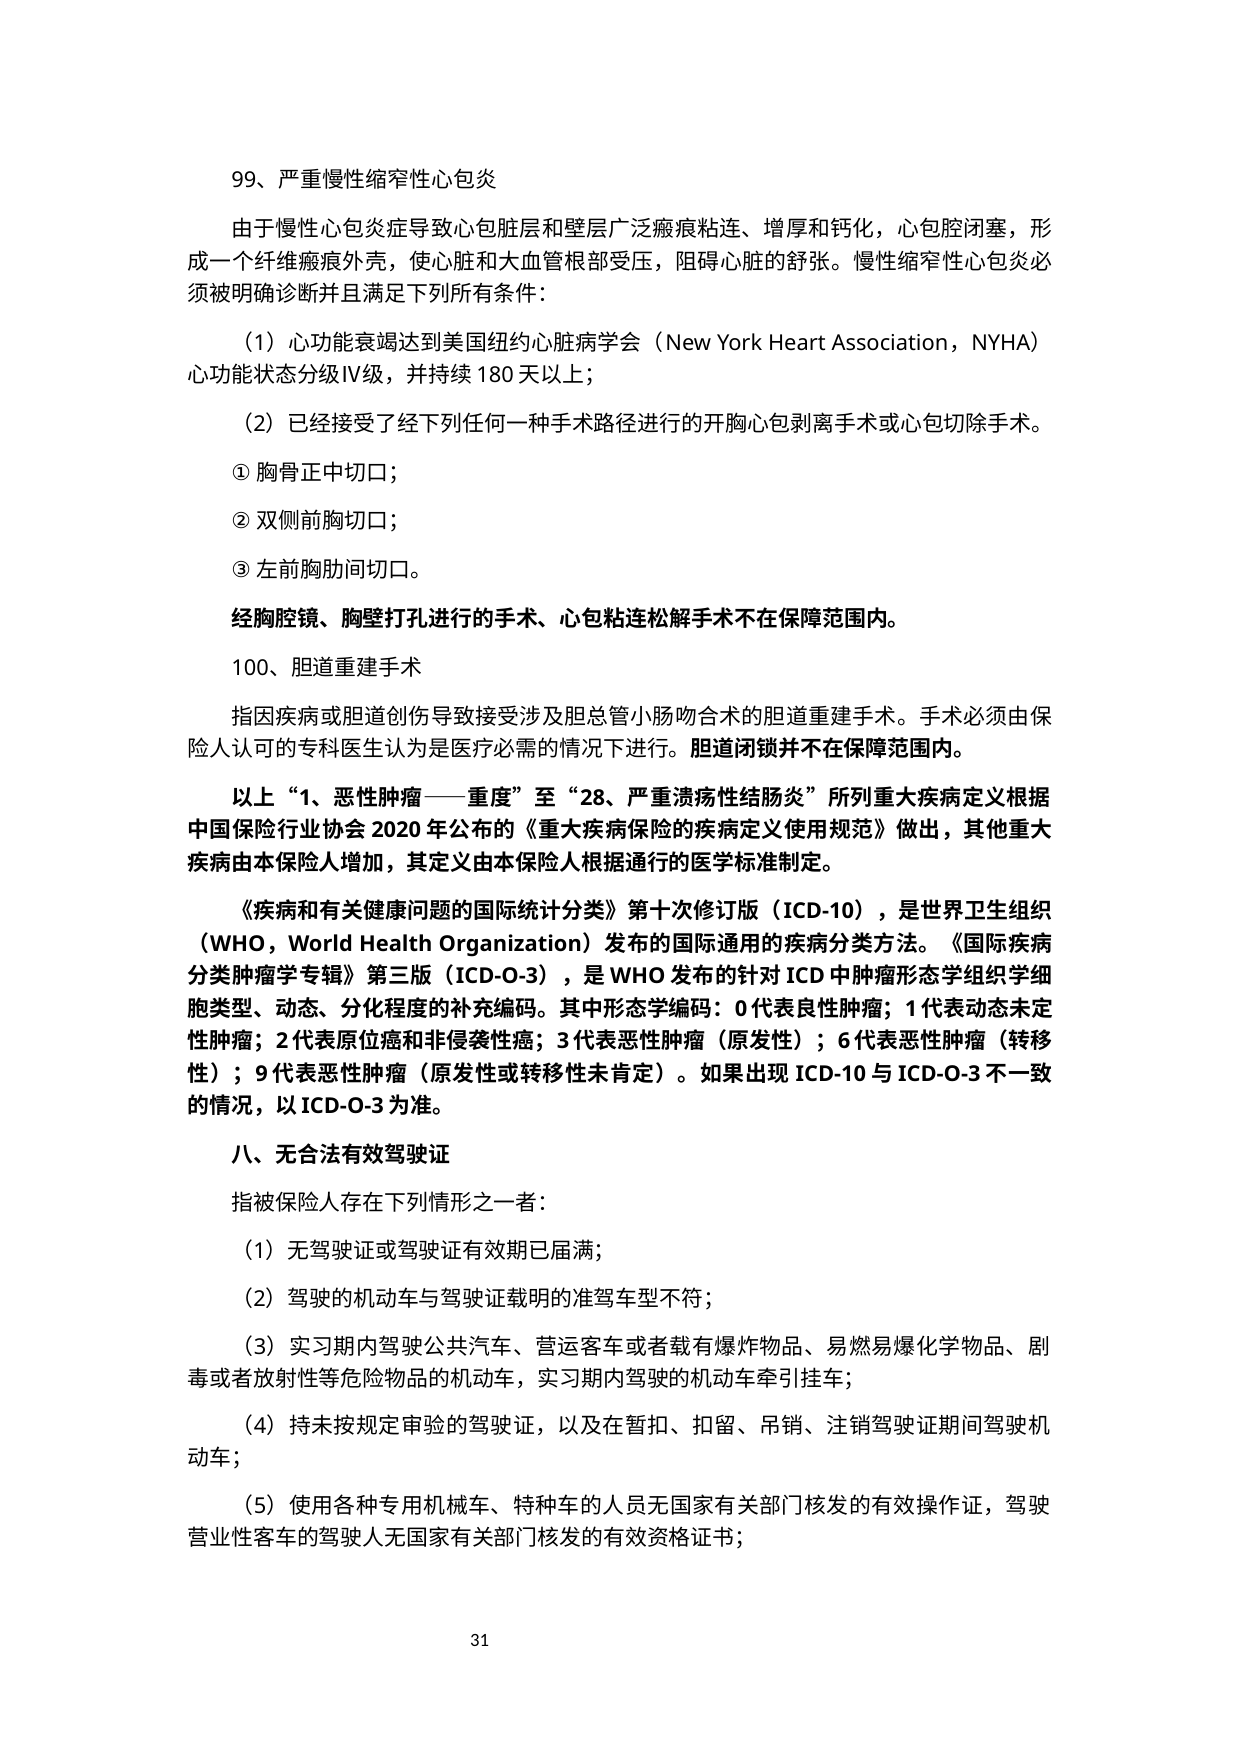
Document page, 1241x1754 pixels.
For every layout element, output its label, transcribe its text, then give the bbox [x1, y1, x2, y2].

text 指因疾病或胆道创伤导致接受涉及胆总管小肠吻合术的胆道重建手术。手术必须由保险人认可的专科医生认为是医疗必需的情况下进行。胆道闭锁并不在保障范围内。 [187, 698, 1053, 763]
text 八、无合法有效驾驶证 [187, 1137, 1053, 1169]
text 指被保险人存在下列情形之一者： [187, 1185, 1053, 1217]
text （5）使用各种专用机械车、特种车的人员无国家有关部门核发的有效操作证，驾驶营业性客车的驾驶人无国家有关部门核发的有效资格证书； [187, 1488, 1053, 1552]
text （2）已经接受了经下列任何一种手术路径进行的开胸心包剥离手术或心包切除手术。 [187, 406, 1053, 438]
text 经胸腔镜、胸壁打孔进行的手术、心包粘连松解手术不在保障范围内。 [187, 601, 1053, 633]
text 以上“1、恶性肿瘤——重度”至“28、严重溃疡性结肠炎”所列重大疾病定义根据中国保险行业协会2020年公布的《重大疾病保险的疾病定义使用规范》做出，其他重大疾病由本保险人增加，其定义由本保险人根据通行的医学标准制定。 [187, 779, 1053, 877]
text ③ 左前胸肋间切口。 [187, 552, 1053, 584]
text （1）无驾驶证或驾驶证有效期已届满； [187, 1233, 1053, 1264]
text ① 胸骨正中切口； [187, 454, 1053, 487]
text （2）驾驶的机动车与驾驶证载明的准驾车型不符； [187, 1281, 1053, 1313]
text 《疾病和有关健康问题的国际统计分类》第十次修订版（ICD-10），是世界卫生组织（WHO，World Health Organization）发布的国际通用的疾病分类方法。《国际疾病分类肿瘤学专辑》第三版（ICD-O-3），是WHO发布的针对ICD中肿瘤形态学组织学细胞类型、动态、分化程度的补充编码。其中形态学编码：0代表良性肿瘤；1代表动态未定性肿瘤；2代表原位癌和非侵袭性癌；3代表恶性肿瘤（原发性）；6代表恶性肿瘤（转移性）；9代表恶性肿瘤（原发性或转移性未肯定）。如果出现ICD-10与ICD-O-3不一致的情况，以ICD-O-3为准。 [187, 893, 1053, 1121]
text （1）心功能衰竭达到美国纽约心脏病学会（New York Heart Association，NYHA）心功能状态分级Ⅳ级，并持续180天以上； [187, 324, 1053, 389]
text 100、胆道重建手术 [187, 649, 1053, 682]
text 99、严重慢性缩窄性心包炎 [187, 162, 1053, 194]
text ② 双侧前胸切口； [187, 503, 1053, 536]
text （4）持未按规定审验的驾驶证，以及在暂扣、扣留、吊销、注销驾驶证期间驾驶机动车； [187, 1408, 1053, 1472]
text 由于慢性心包炎症导致心包脏层和壁层广泛瘢痕粘连、增厚和钙化，心包腔闭塞，形成一个纤维瘢痕外壳，使心脏和大血管根部受压，阻碍心脏的舒张。慢性缩窄性心包炎必须被明确诊断并且满足下列所有条件： [187, 211, 1053, 308]
text （3）实习期内驾驶公共汽车、营运客车或者载有爆炸物品、易燃易爆化学物品、剧毒或者放射性等危险物品的机动车，实习期内驾驶的机动车牵引挂车； [187, 1329, 1053, 1392]
